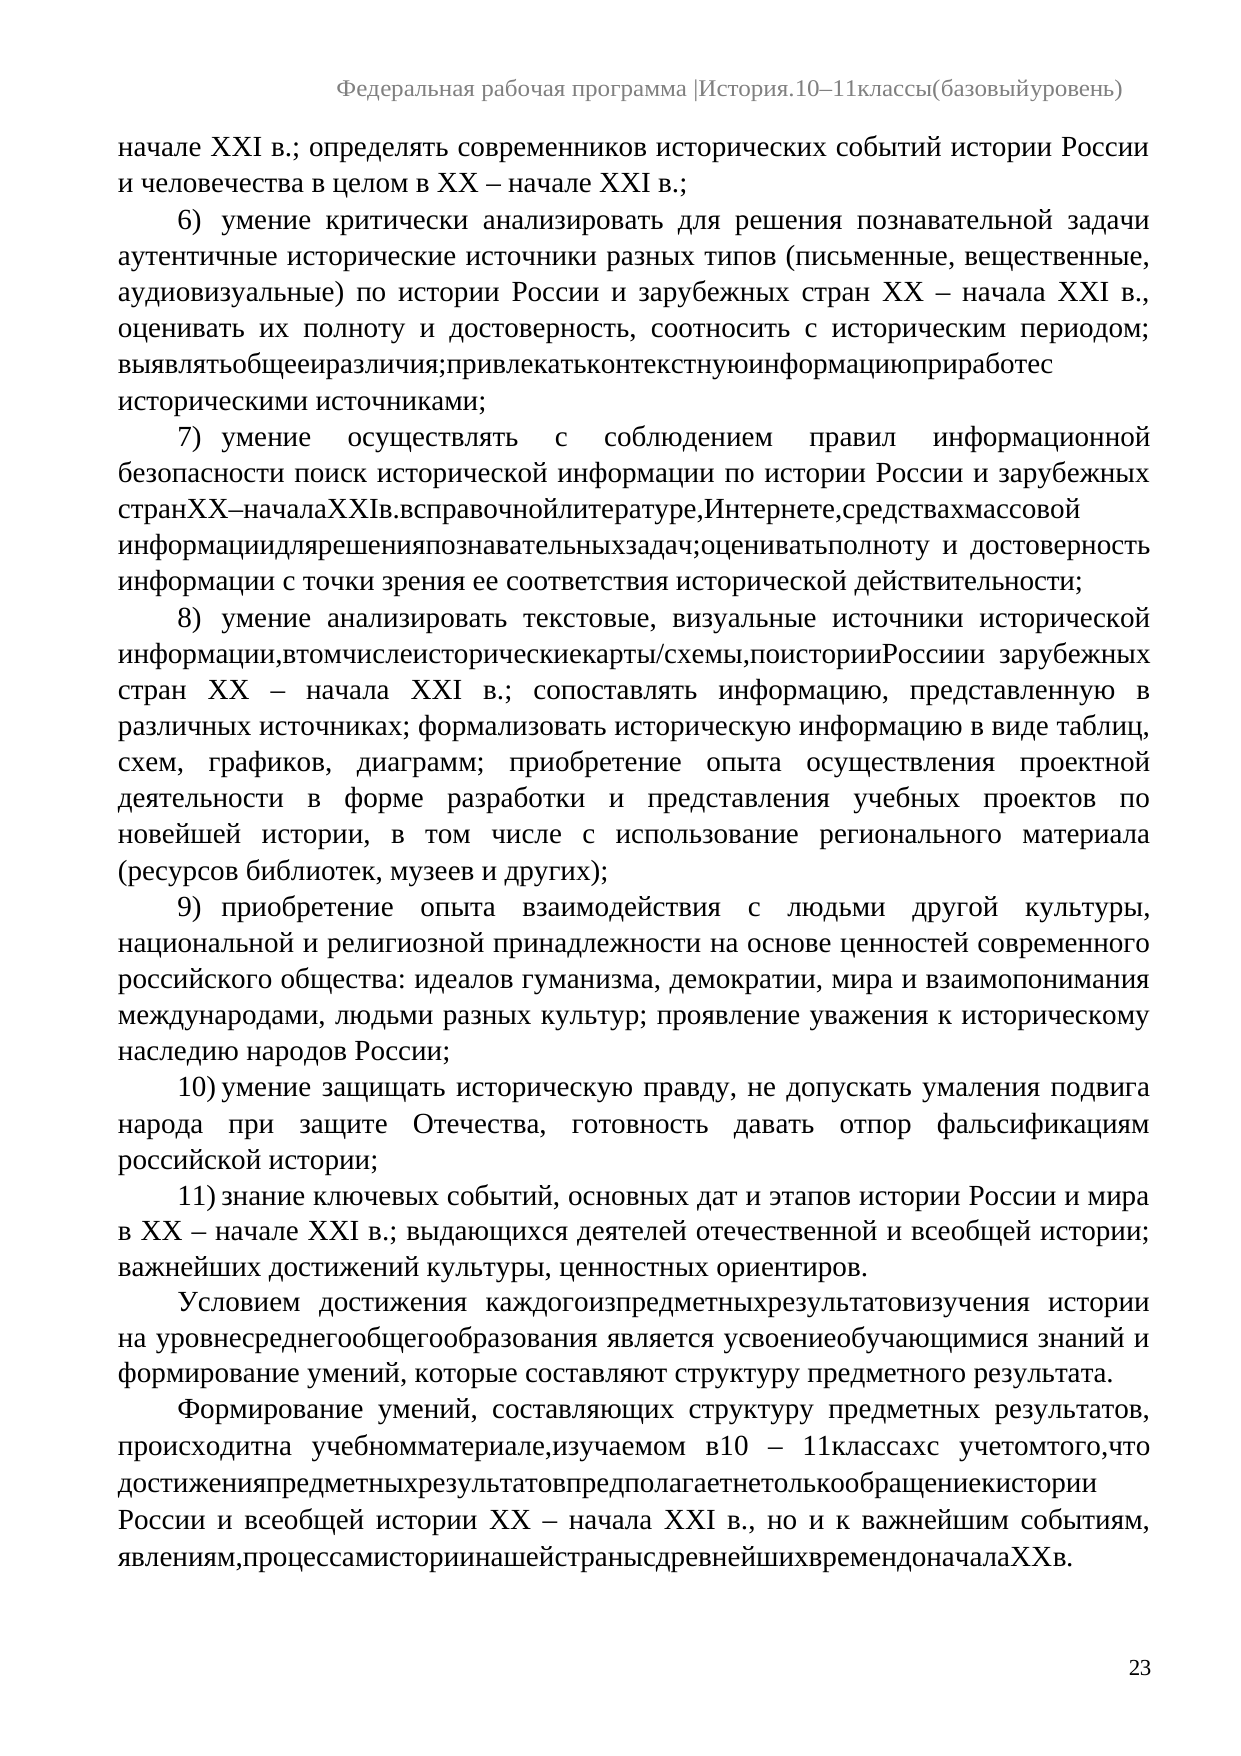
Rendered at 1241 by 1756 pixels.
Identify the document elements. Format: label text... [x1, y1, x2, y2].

list приобретение опыта взаимодействия с людьми другой культуры, национальной и религиозной принадлежности на основе ценностей современного российского общества: идеалов гуманизма, демократии, мира и взаимопонимания международами, людьми разных культур; проявление уважения к историческому наследию народов России; [118, 889, 1151, 1067]
list знание ключевых событий, основных дат и этапов истории России и мира в XX – начале XXI в.; выдающихся деятелей отечественной и всеобщей истории; важнейших достижений культуры, ценностных ориентиров. [118, 1178, 1151, 1283]
list умение осуществлять с соблюдением правил информационной безопасности поиск исторической информации по истории России и зарубежных странXX–началаXXIв.всправочнойлитературе,Интернете,средствахмассовой информациидлярешенияпознавательныхзадач;оцениватьполноту и достоверность информации с точки зрения ее соответствия исторической действительности; [118, 419, 1151, 597]
text начале XXI в.; определять современников исторических событий истории России и человечества в целом в XX – начале XXI в.; [118, 129, 1150, 199]
text Условием достижения каждогоизпредметныхрезультатовизучения истории на уровнесреднегообщегообразования является усвоениеобучающимися знаний и формирование умений, которые составляют структуру предметного результата. [118, 1284, 1150, 1389]
list умение анализировать текстовые, визуальные источники исторической информации,втомчислеисторическиекарты/схемы,поисторииРоссиии зарубежных стран XX – начала XXI в.; сопоставлять информацию, представленную в различных источниках; формализовать историческую информацию в виде таблиц, схем, графиков, диаграмм; приобретение опыта осуществления проектной деятельности в форме разработки и представления учебных проектов по новейшей истории, в том числе с использование регионального материала (ресурсов библиотек, музеев и других); [118, 600, 1151, 886]
text Формирование умений, составляющих структуру предметных результатов, происходитна учебномматериале,изучаемом в10 – 11классахс учетомтого,что достиженияпредметныхрезультатовпредполагаетнетолькообращениекистории России и всеобщей истории XX – начала XXI в., но и к важнейшим событиям, явлениям,процессамисториинашейстранысдревнейшихвремендоначалаXXв. [118, 1391, 1151, 1572]
list умение критически анализировать для решения познавательной задачи аутентичные исторические источники разных типов (письменные, вещественные, аудиовизуальные) по истории России и зарубежных стран XX – начала XXI в., оценивать их полноту и достоверность, соотносить с историческим периодом; выявлятьобщееиразличия;привлекатьконтекстнуюинформациюприработес историческими источниками; [118, 202, 1151, 416]
list умение защищать историческую правду, не допускать умаления подвига народа при защите Отечества, готовность давать отпор фальсификациям российской истории; [118, 1069, 1151, 1175]
